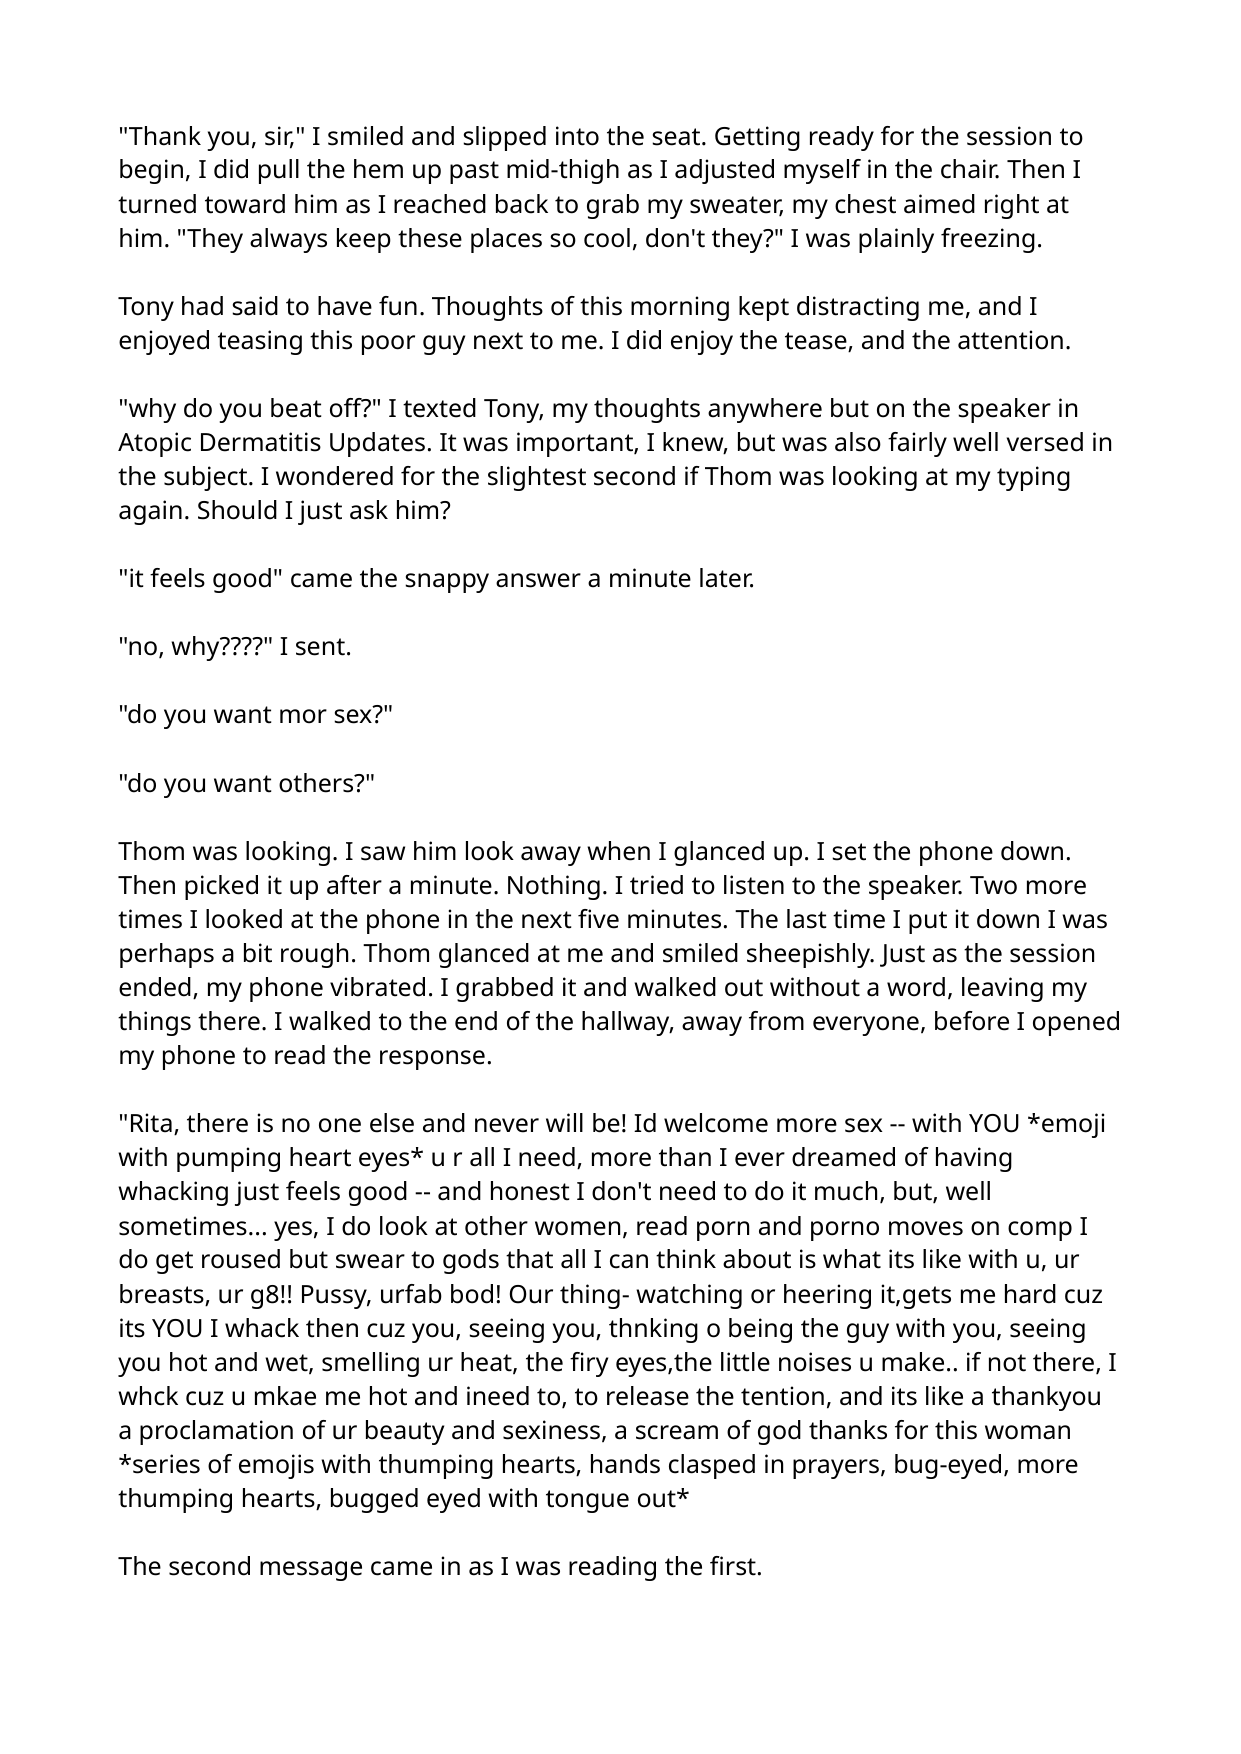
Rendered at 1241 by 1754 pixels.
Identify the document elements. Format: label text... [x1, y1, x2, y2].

text "Rita, there is no one else and never will be! Id welcome more sex -- with YOU *emoji with pumping heart eyes* u r all I need, more than I ever dreamed of having whacking just feels good -- and honest I don't need to do it much, but, well sometimes... yes, I do look at other women, read porn and porno moves on comp I do get roused but swear to gods that all I can think about is what its like with u, ur breasts, ur g8!! Pussy, urfab bod! Our thing- watching or heering it,gets me hard cuz its YOU I whack then cuz you, seeing you, thnking o being the guy with you, seeing you hot and wet, smelling ur heat, the firy eyes,the little noises u make.. if not there, I whck cuz u mkae me hot and ineed to, to release the tention, and its like a thankyou a proclamation of ur beauty and sexiness, a scream of god thanks for this woman *series of emojis with thumping hearts, hands clasped in prayers, bug-eyed, more thumping hearts, bugged eyed with tongue out* [118, 1106, 1122, 1515]
text "do you want mor sex?" [118, 697, 1122, 731]
text "why do you beat off?" I texted Tony, my thoughts anywhere but on the speaker in Atopic Dermatitis Updates. It was important, I knew, but was also fairly well versed in the subject. I wondered for the slightest second if Thom was looking at my typing again. Should I just ask him? [118, 391, 1122, 527]
text The second message came in as I was reading the first. [118, 1549, 1122, 1583]
text "no, why????" I sent. [118, 629, 1122, 663]
text Tony had said to have fun. Thoughts of this morning kept distracting me, and I enjoyed teasing this poor guy next to me. I did enjoy the tease, and the attention. [118, 288, 1122, 357]
text "do you want others?" [118, 765, 1122, 799]
text Thom was looking. I saw him look away when I glanced up. I set the phone down. Then picked it up after a minute. Nothing. I tried to listen to the speaker. Two more times I looked at the phone in the next five minutes. The last time I put it down I was perhaps a bit rough. Thom glanced at me and smiled sheepishly. Just as the session ended, my phone vibrated. I grabbed it and walked out without a word, leaving my things there. I walked to the end of the hallway, away from everyone, before I opened my phone to read the response. [118, 833, 1122, 1072]
text "Thank you, sir," I smiled and slipped into the seat. Getting ready for the session to begin, I did pull the hem up past mid-thigh as I adjusted myself in the chair. Then I turned toward him as I reached back to grab my sweater, my chest aimed right at him. "They always keep these places so cool, don't they?" I was plainly freezing. [118, 118, 1122, 254]
text "it feels good" came the snappy answer a minute later. [118, 561, 1122, 595]
